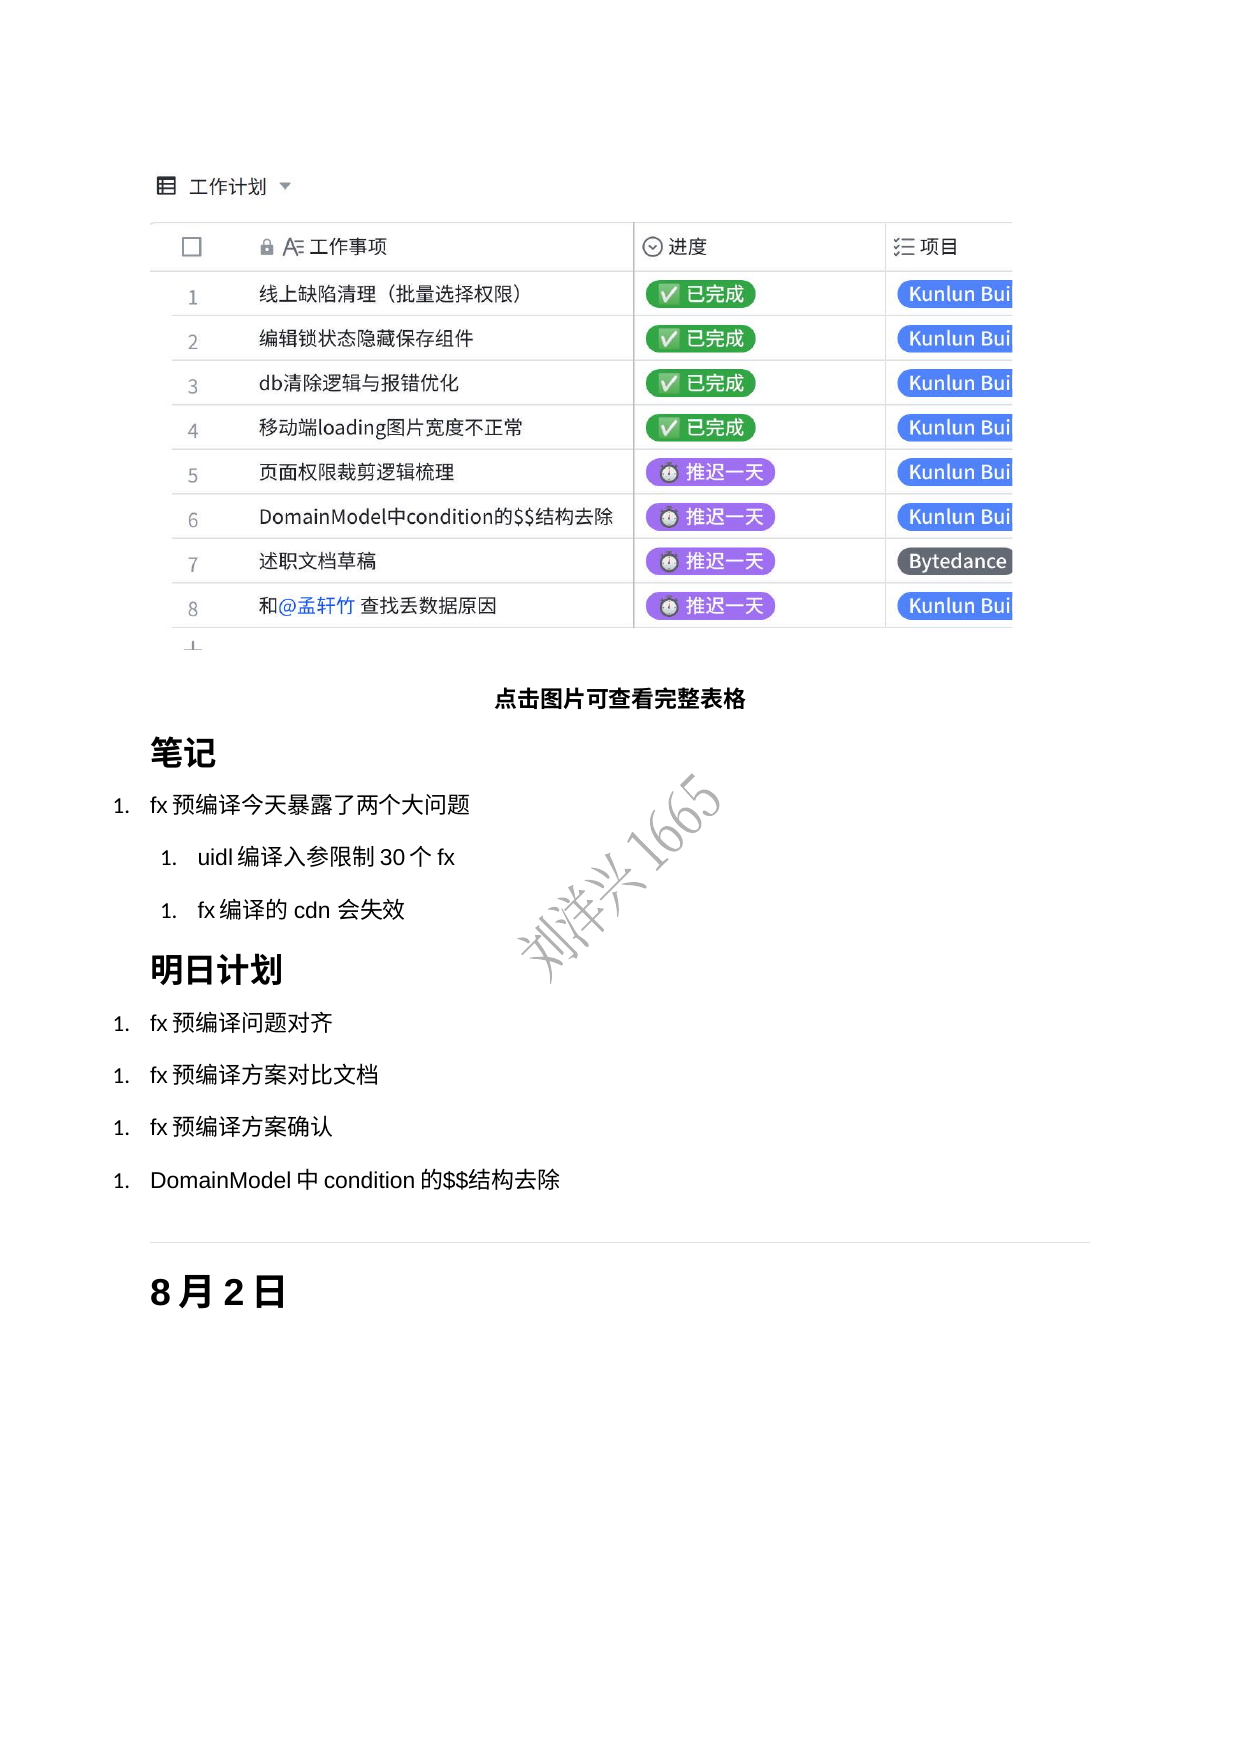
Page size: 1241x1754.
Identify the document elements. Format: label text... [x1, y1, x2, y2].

list fx编译的 cdn 会失效 [160, 892, 1090, 925]
list fx预编译今天暴露了两个大问题 [112, 787, 1090, 820]
picture [150, 150, 1013, 650]
list fx预编译方案确认 [112, 1109, 1090, 1142]
list uidl编译入参限制30个fx [160, 839, 1090, 872]
list fx预编译方案对比文档 [112, 1057, 1090, 1090]
list DomainModel中condition的$$结构去除 [112, 1161, 1090, 1195]
text 点击图片可查看完整表格 [150, 681, 1090, 714]
list fx预编译问题对齐 [112, 1004, 1090, 1038]
